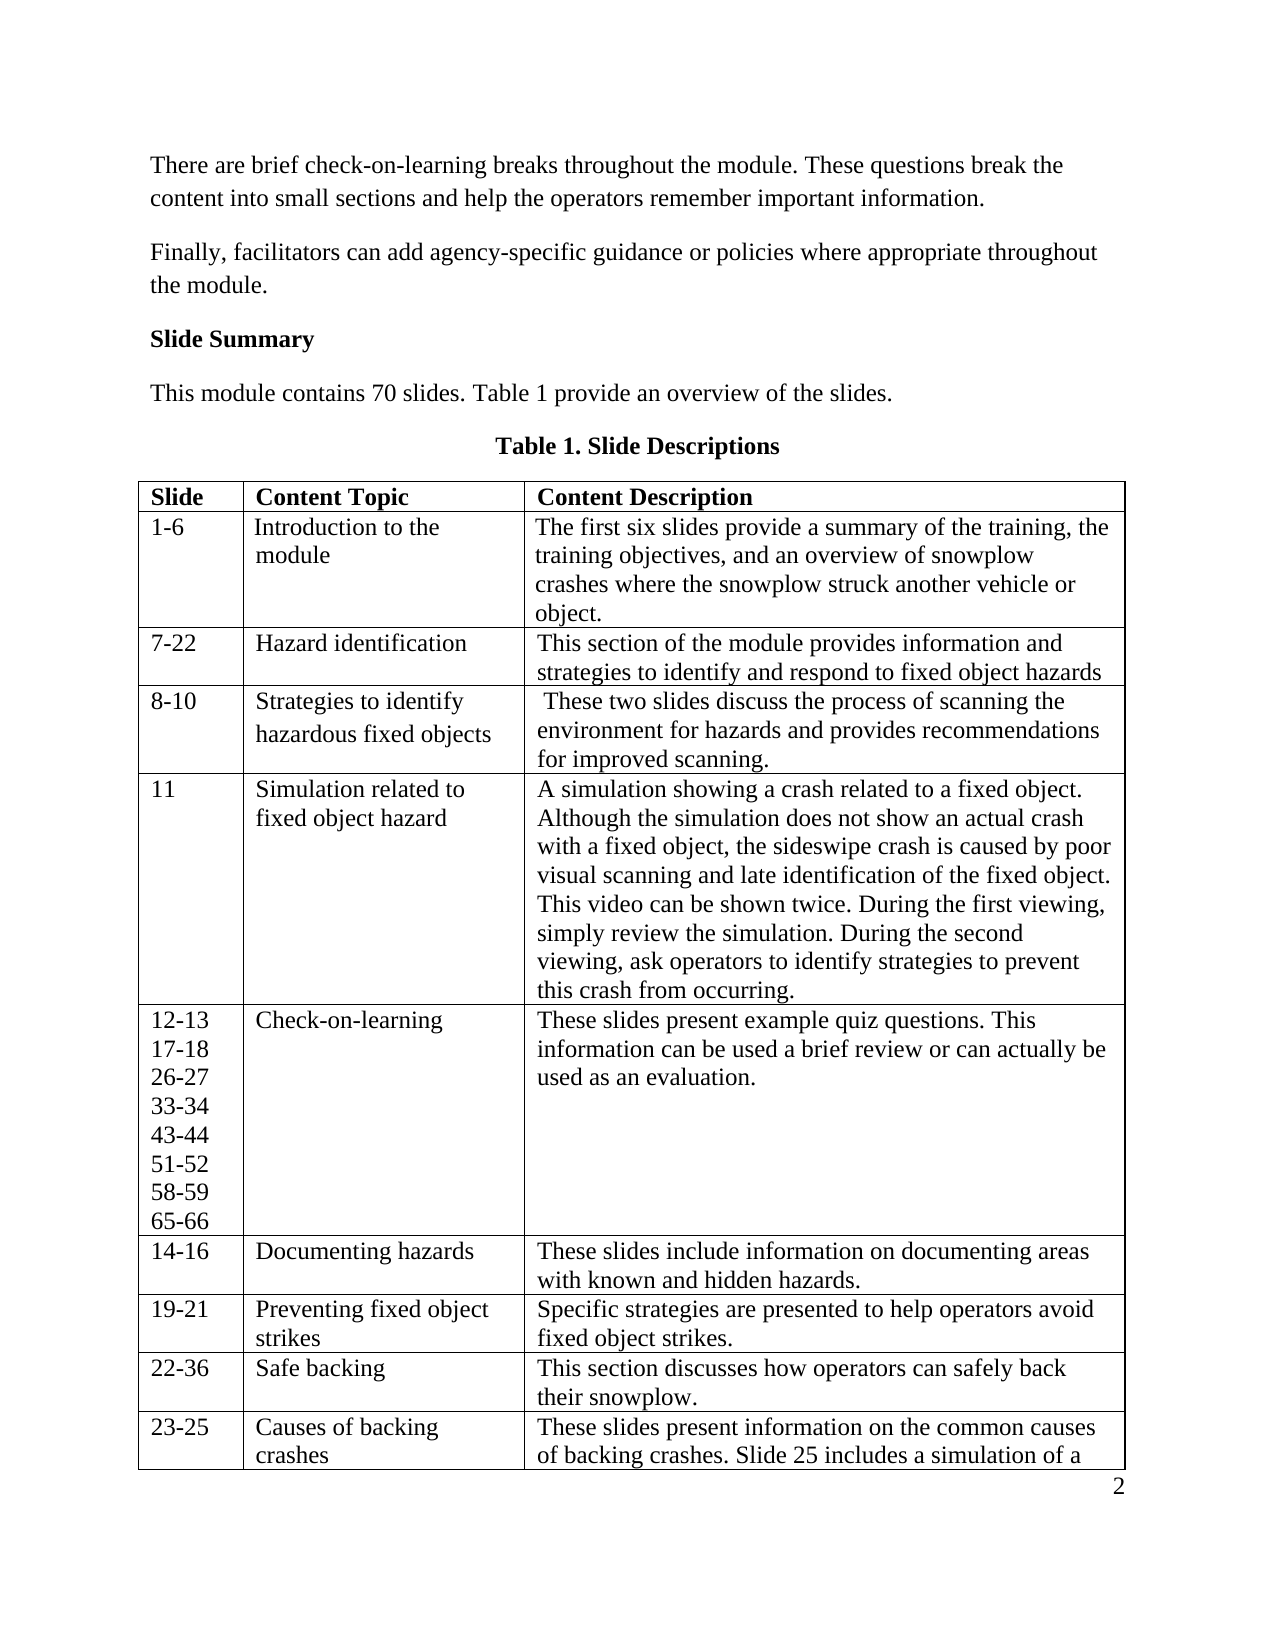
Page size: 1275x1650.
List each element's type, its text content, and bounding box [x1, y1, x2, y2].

table_cell 8-10 [139, 686, 243, 773]
table_cell 11 [139, 774, 243, 1004]
table_cell These two slides discuss the process of scanning the environment for hazards and provides recommendations for improved scanning. [525, 686, 1124, 773]
table_cell 14-16 [139, 1236, 243, 1293]
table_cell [244, 1412, 524, 1469]
text Table 1. Slide Descriptions [150, 431, 1125, 460]
table_cell 7-22 [139, 628, 243, 685]
table_cell Introduction to the module [244, 512, 524, 627]
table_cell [525, 1412, 1124, 1469]
table_cell 23-25 [139, 1412, 243, 1469]
table_cell Hazard identification [244, 628, 524, 685]
table_cell This section of the module provides information and strategies to identify and respond to fixed object hazards [525, 628, 1124, 685]
table_cell Specific strategies are presented to help operators avoid fixed object strikes. [525, 1295, 1124, 1352]
table_cell These slides present example quiz questions. This information can be used a brief review or can actually be used as an evaluation. [525, 1005, 1124, 1235]
table_cell A simulation showing a crash related to a fixed object. Although the simulation does not show an actual crash with a fixed object, the sideswipe crash is caused by poor visual scanning and late identification of the fixed object. This video can be shown twice. During the first viewing, simply review the simulation. During the second viewing, ask operators to identify strategies to prevent this crash from occurring. [525, 774, 1124, 1004]
table_cell 12-13 17-18 26-27 33-34 43-44 51-52 58-59 65-66 [139, 1005, 243, 1235]
text Finally, facilitators can add agency-specific guidance or policies where appropriate throughout the module. [150, 237, 1125, 299]
table_cell 19-21 [139, 1295, 243, 1352]
text This module contains 70 slides. Table 1 provide an overview of the slides. [150, 378, 1125, 406]
table_cell 1-6 [139, 512, 243, 627]
table_cell Preventing fixed object strikes [244, 1295, 524, 1352]
table_header Slide [139, 482, 243, 511]
table_cell Check-on-learning [244, 1005, 524, 1235]
text Slide Summary [150, 324, 1125, 352]
text There are brief check-on-learning breaks throughout the module. These questions break the content into small sections and help the operators remember important information. [150, 150, 1125, 212]
table_cell Strategies to identify hazardous fixed objects [244, 686, 524, 773]
table_cell This section discusses how operators can safely back their snowplow. [525, 1353, 1124, 1411]
table_header Content Description [525, 482, 1124, 511]
table_cell These slides include information on documenting areas with known and hidden hazards. [525, 1236, 1124, 1293]
table_cell The first six slides provide a summary of the training, the training objectives, and an overview of snowplow crashes where the snowplow struck another vehicle or object. [525, 512, 1124, 627]
table_header Content Topic [244, 482, 524, 511]
table_cell Safe backing [244, 1353, 524, 1411]
table_cell 22-36 [139, 1353, 243, 1411]
table_cell Simulation related to fixed object hazard [244, 774, 524, 1004]
table_cell Documenting hazards [244, 1236, 524, 1293]
